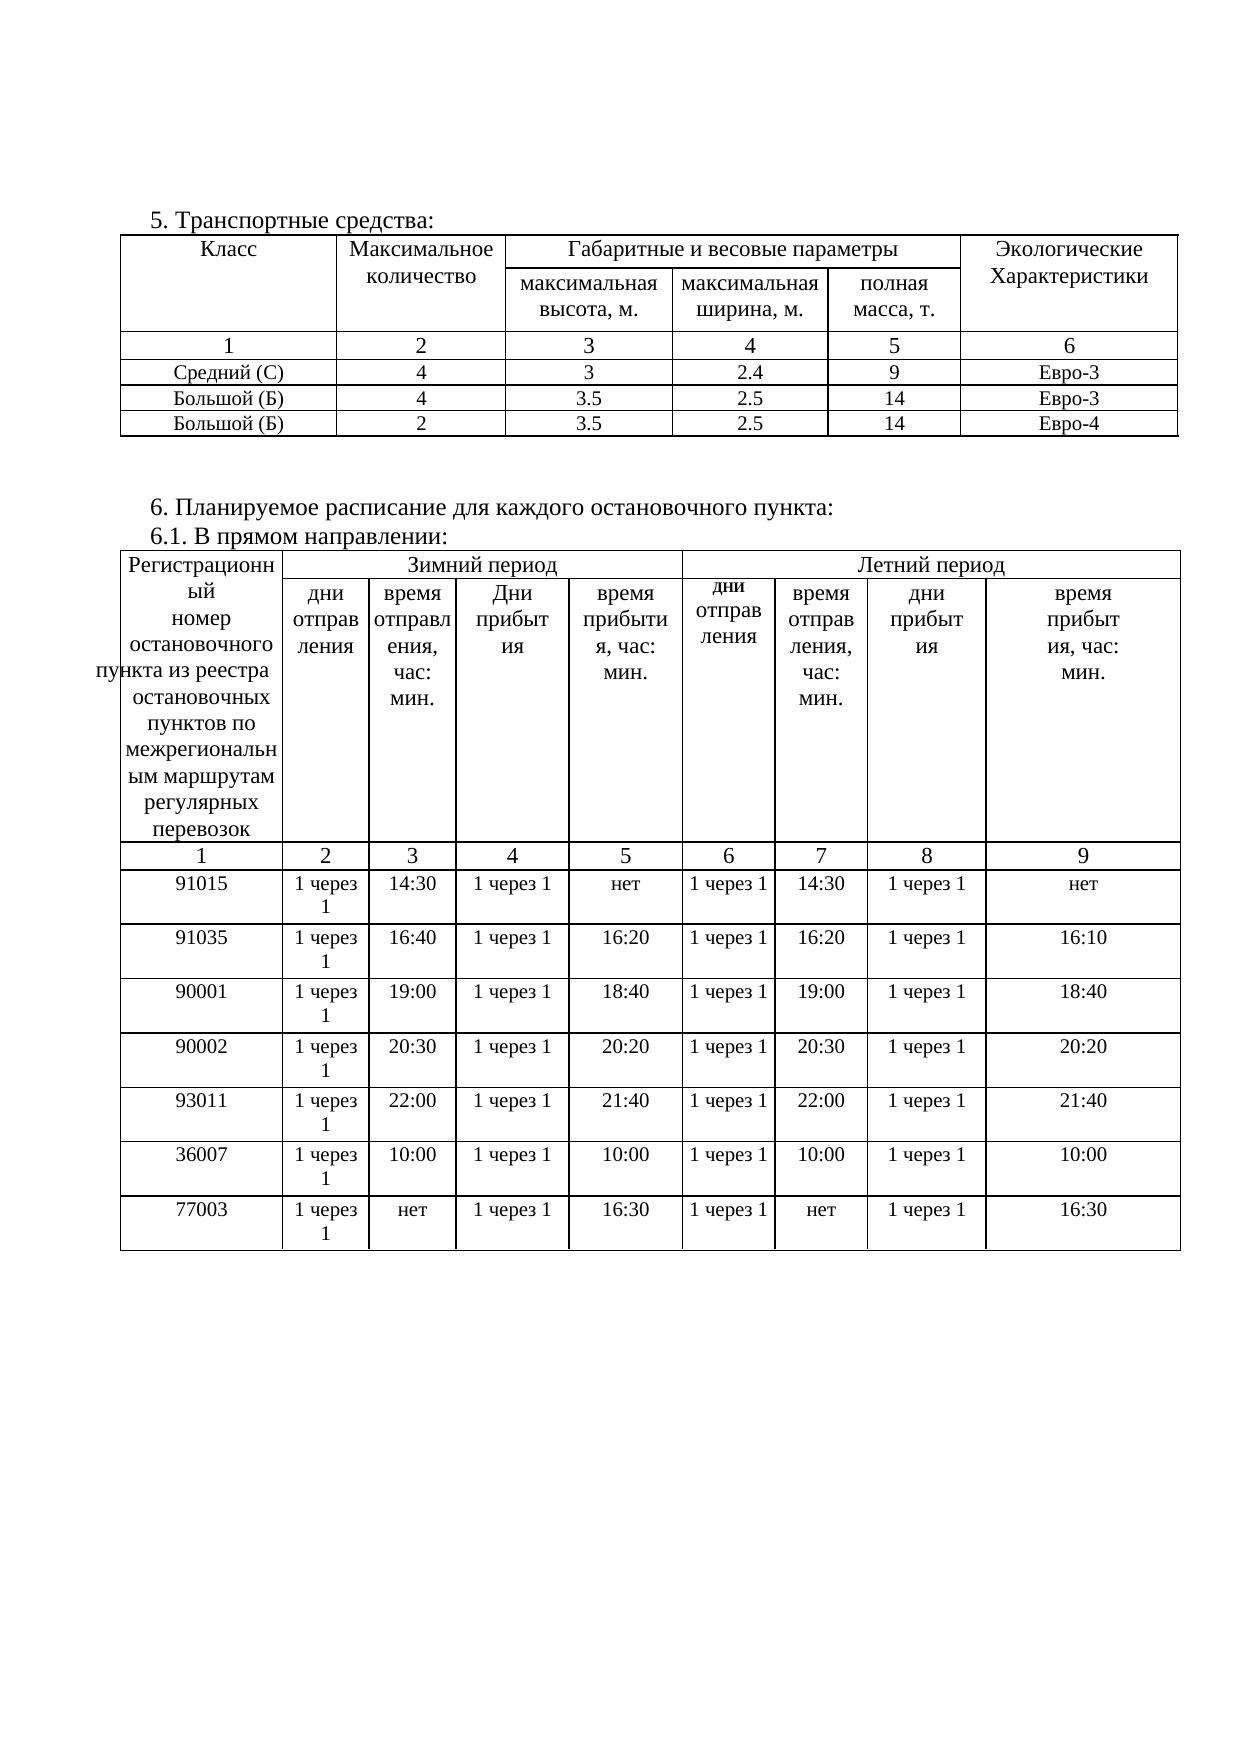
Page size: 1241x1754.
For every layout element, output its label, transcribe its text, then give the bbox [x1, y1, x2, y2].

table_cell 1 через 1 [868, 1034, 985, 1086]
text 6.1. В прямом направлении: [150, 521, 1090, 549]
table_cell 1 [121, 843, 282, 869]
table_cell максимальная высота, м. [506, 269, 672, 331]
table_cell 2 [337, 411, 505, 435]
table_cell 21:40 [570, 1088, 682, 1141]
table_cell 1 через 1 [683, 1197, 774, 1249]
table_header Габаритные и весовые параметры [506, 236, 960, 267]
table_cell 8 [868, 843, 985, 869]
table_cell нет [987, 871, 1180, 923]
table_cell 2.5 [673, 386, 827, 410]
table_cell 14 [829, 411, 960, 435]
table_cell 1 через 1 [283, 1088, 368, 1141]
table_cell 4 [673, 332, 827, 358]
table_cell 16:30 [570, 1197, 682, 1249]
table_cell 1 через 1 [283, 1142, 368, 1195]
table_cell 1 через 1 [457, 1142, 568, 1195]
table_cell Евро-3 [961, 386, 1177, 410]
table_cell нет [776, 1197, 867, 1249]
text 6. Планируемое расписание для каждого остановочного пункта: [150, 492, 1090, 521]
table_cell 1 через 1 [283, 1197, 368, 1249]
table_cell 19:00 [776, 979, 867, 1032]
table_cell 4 [337, 360, 505, 384]
table_cell 1 через 1 [457, 1034, 568, 1086]
table_cell 5 [829, 332, 960, 358]
table_cell 10:00 [370, 1142, 455, 1195]
table_cell Евро-4 [961, 411, 1177, 435]
table_cell 22:00 [776, 1088, 867, 1141]
table_cell 22:00 [370, 1088, 455, 1141]
table_cell полная масса, т. [829, 269, 960, 331]
table_cell 14:30 [370, 871, 455, 923]
table_cell 20:20 [987, 1034, 1180, 1086]
table_cell 77003 [121, 1197, 282, 1249]
table_cell 14:30 [776, 871, 867, 923]
table_cell 3 [506, 332, 672, 358]
table_cell 3.5 [506, 386, 672, 410]
table_cell Евро-3 [961, 360, 1177, 384]
table_cell 1 через 1 [683, 979, 774, 1032]
table_cell 3 [506, 360, 672, 384]
table_cell время прибыт ия, час: мин. [987, 579, 1180, 841]
table_cell 1 через 1 [683, 1142, 774, 1195]
table_cell 1 через 1 [868, 1142, 985, 1195]
table_cell 1 через 1 [868, 1197, 985, 1249]
table_cell 10:00 [987, 1142, 1180, 1195]
table_cell 18:40 [987, 979, 1180, 1032]
table_cell 6 [683, 843, 774, 869]
table_cell 6 [961, 332, 1177, 358]
table_cell время отправ ления, час: мин. [776, 579, 867, 841]
table_cell 16:20 [776, 925, 867, 978]
table_cell 2 [337, 332, 505, 358]
table_cell 19:00 [370, 979, 455, 1032]
table_cell 1 через 1 [868, 871, 985, 923]
table_cell Средний (С) [121, 360, 336, 384]
table_cell 1 через 1 [457, 1088, 568, 1141]
table_cell нет [570, 871, 682, 923]
table_header Регистрационный номер остановочного пункта из реестра остановочных пунктов по межрегиональным маршрутам регулярных перевозок [121, 551, 282, 841]
table_cell 10:00 [776, 1142, 867, 1195]
table_cell 20:20 [570, 1034, 682, 1086]
table_cell 1 через 1 [683, 871, 774, 923]
table_cell 16:30 [987, 1197, 1180, 1249]
table_cell 1 через 1 [457, 1197, 568, 1249]
table_cell 20:30 [370, 1034, 455, 1086]
table_cell 3 [370, 843, 455, 869]
table_cell 3.5 [506, 411, 672, 435]
table_cell 2.5 [673, 411, 827, 435]
table_cell 1 через 1 [283, 925, 368, 978]
table_cell 18:40 [570, 979, 682, 1032]
table_cell нет [370, 1197, 455, 1249]
table_cell 16:10 [987, 925, 1180, 978]
table_cell 91035 [121, 925, 282, 978]
table_header Экологические Характеристики [961, 236, 1177, 331]
table_cell 1 через 1 [683, 1034, 774, 1086]
table_cell дни прибыт ия [868, 579, 985, 841]
table_header Зимний период [283, 551, 682, 577]
table_cell Большой (Б) [121, 386, 336, 410]
table_cell 1 через 1 [457, 871, 568, 923]
table_cell 20:30 [776, 1034, 867, 1086]
table_header Летний период [683, 551, 1180, 577]
table_cell 91015 [121, 871, 282, 923]
table_cell дни отправ ления [283, 579, 368, 841]
text 5. Транспортные средства: [150, 205, 1090, 234]
table_cell 1 через 1 [457, 925, 568, 978]
table_cell 14 [829, 386, 960, 410]
table_cell 9 [829, 360, 960, 384]
table_cell 1 через 1 [457, 979, 568, 1032]
table_cell Большой (Б) [121, 411, 336, 435]
table_cell 2.4 [673, 360, 827, 384]
table_cell время отправл ения, час: мин. [370, 579, 455, 841]
table_cell 7 [776, 843, 867, 869]
table_cell 90002 [121, 1034, 282, 1086]
table_cell 1 через 1 [868, 925, 985, 978]
table_cell ДНИ отправ ления [683, 579, 774, 841]
table_cell 4 [337, 386, 505, 410]
table_cell 4 [457, 843, 568, 869]
table_cell 21:40 [987, 1088, 1180, 1141]
table_cell Дни прибыт ия [457, 579, 568, 841]
table_cell 2 [283, 843, 368, 869]
table_cell 1 через 1 [683, 1088, 774, 1141]
table_cell 1 через 1 [683, 925, 774, 978]
table_cell 1 через 1 [283, 871, 368, 923]
table_cell 9 [987, 843, 1180, 869]
table_cell 93011 [121, 1088, 282, 1141]
table_cell 1 через 1 [283, 979, 368, 1032]
table_cell 1 через 1 [868, 1088, 985, 1141]
table_header Класс [121, 236, 336, 331]
table_cell 1 [121, 332, 336, 358]
table_cell 16:40 [370, 925, 455, 978]
table_cell 16:20 [570, 925, 682, 978]
table_cell 5 [570, 843, 682, 869]
table_cell максимальная ширина, м. [673, 269, 827, 331]
table_cell 90001 [121, 979, 282, 1032]
table_cell 10:00 [570, 1142, 682, 1195]
table_cell 36007 [121, 1142, 282, 1195]
table_cell 1 через 1 [868, 979, 985, 1032]
table_cell время прибыти я, час: мин. [570, 579, 682, 841]
table_cell 1 через 1 [283, 1034, 368, 1086]
table_header Максимальное количество [337, 236, 505, 331]
